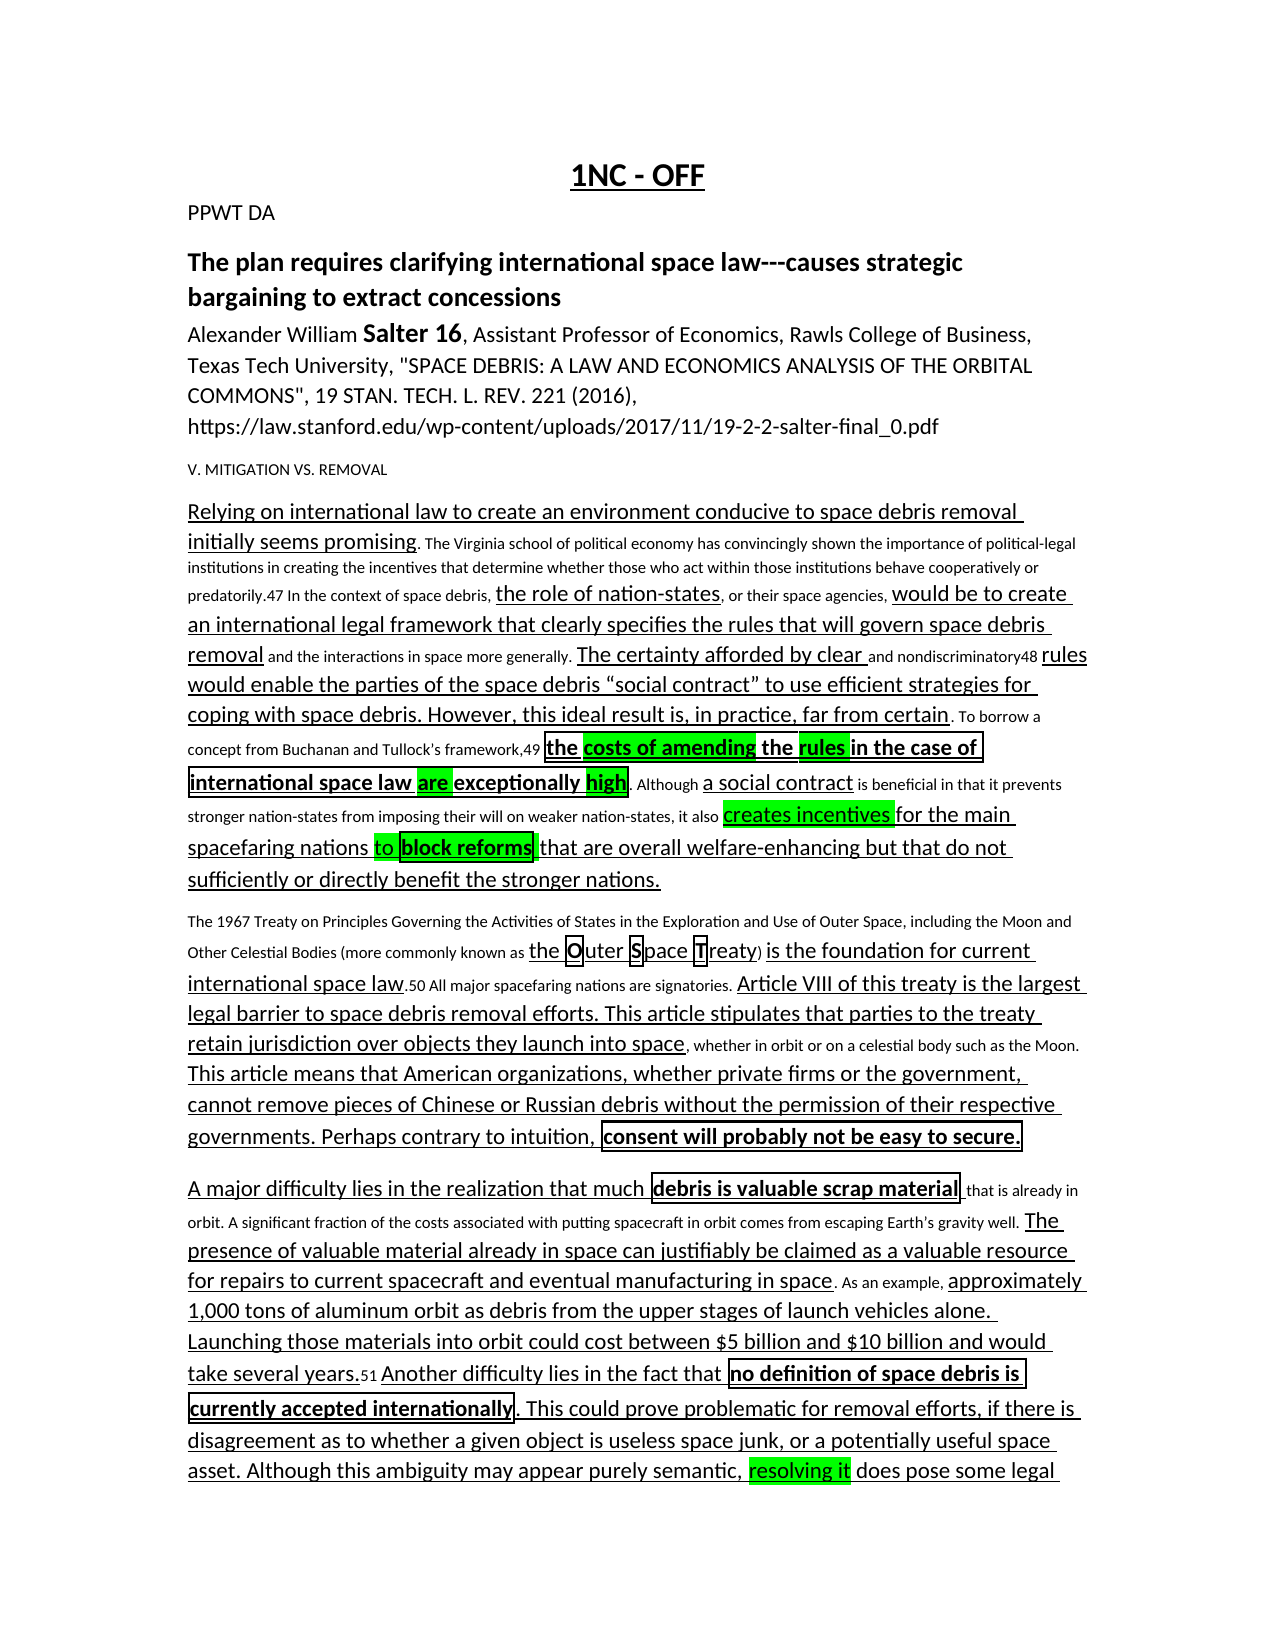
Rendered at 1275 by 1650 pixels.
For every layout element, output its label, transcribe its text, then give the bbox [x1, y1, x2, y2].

text Relying on international law to create an environment conducive to space debris removal initially seems promising. The Virginia school of political economy has convincingly shown the importance of political-legal institutions in creating the incentives that determine whether those who act within those institutions behave cooperatively or predatorily.47 In the context of space debris, the role of nation-states, or their space agencies, would be to create an international legal framework that clearly specifies the rules that will govern space debris removal and the interactions in space more generally. The certainty afforded by clear and nondiscriminatory48 rules would enable the parties of the space debris “social contract” to use efficient strategies for coping with space debris. However, this ideal result is, in practice, far from certain. To borrow a concept from Buchanan and Tullock’s framework,49 the costs of amending the rules in the case of international space law are exceptionally high. Although a social contract is beneficial in that it prevents stronger nation-states from imposing their will on weaker nation-states, it also creates incentives for the main spacefaring nations to block reforms that are overall welfare-enhancing but that do not sufficiently or directly benefit the stronger nations. [187, 497, 1087, 893]
subtitle 1NC - OFF [187, 154, 1087, 195]
subtitle The plan requires clarifying international space law---causes strategic bargaining to extract concessions [187, 245, 1087, 314]
text Alexander William Salter 16, Assistant Professor of Economics, Rawls College of Business, Texas Tech University, "SPACE DEBRIS: A LAW AND ECONOMICS ANALYSIS OF THE ORBITAL COMMONS", 19 STAN. TECH. L. REV. 221 (2016), https://law.stanford.edu/wp-content/uploads/2017/11/19-2-2-salter-final_0.pdf [187, 316, 1087, 440]
text The 1967 Treaty on Principles Governing the Activities of States in the Exploration and Use of Outer Space, including the Moon and Other Celestial Bodies (more commonly known as the Outer Space Treaty) is the foundation for current international space law.50 All major spacefaring nations are signatories. Article VIII of this treaty is the largest legal barrier to space debris removal efforts. This article stipulates that parties to the treaty retain jurisdiction over objects they launch into space, whether in orbit or on a celestial body such as the Moon. This article means that American organizations, whether private firms or the government, cannot remove pieces of Chinese or Russian debris without the permission of their respective governments. Perhaps contrary to intuition, consent will probably not be easy to secure. [187, 912, 1087, 1152]
text PPWT DA [187, 198, 1087, 226]
text V. MITIGATION VS. REMOVAL [187, 459, 1087, 479]
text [187, 1172, 1087, 1485]
